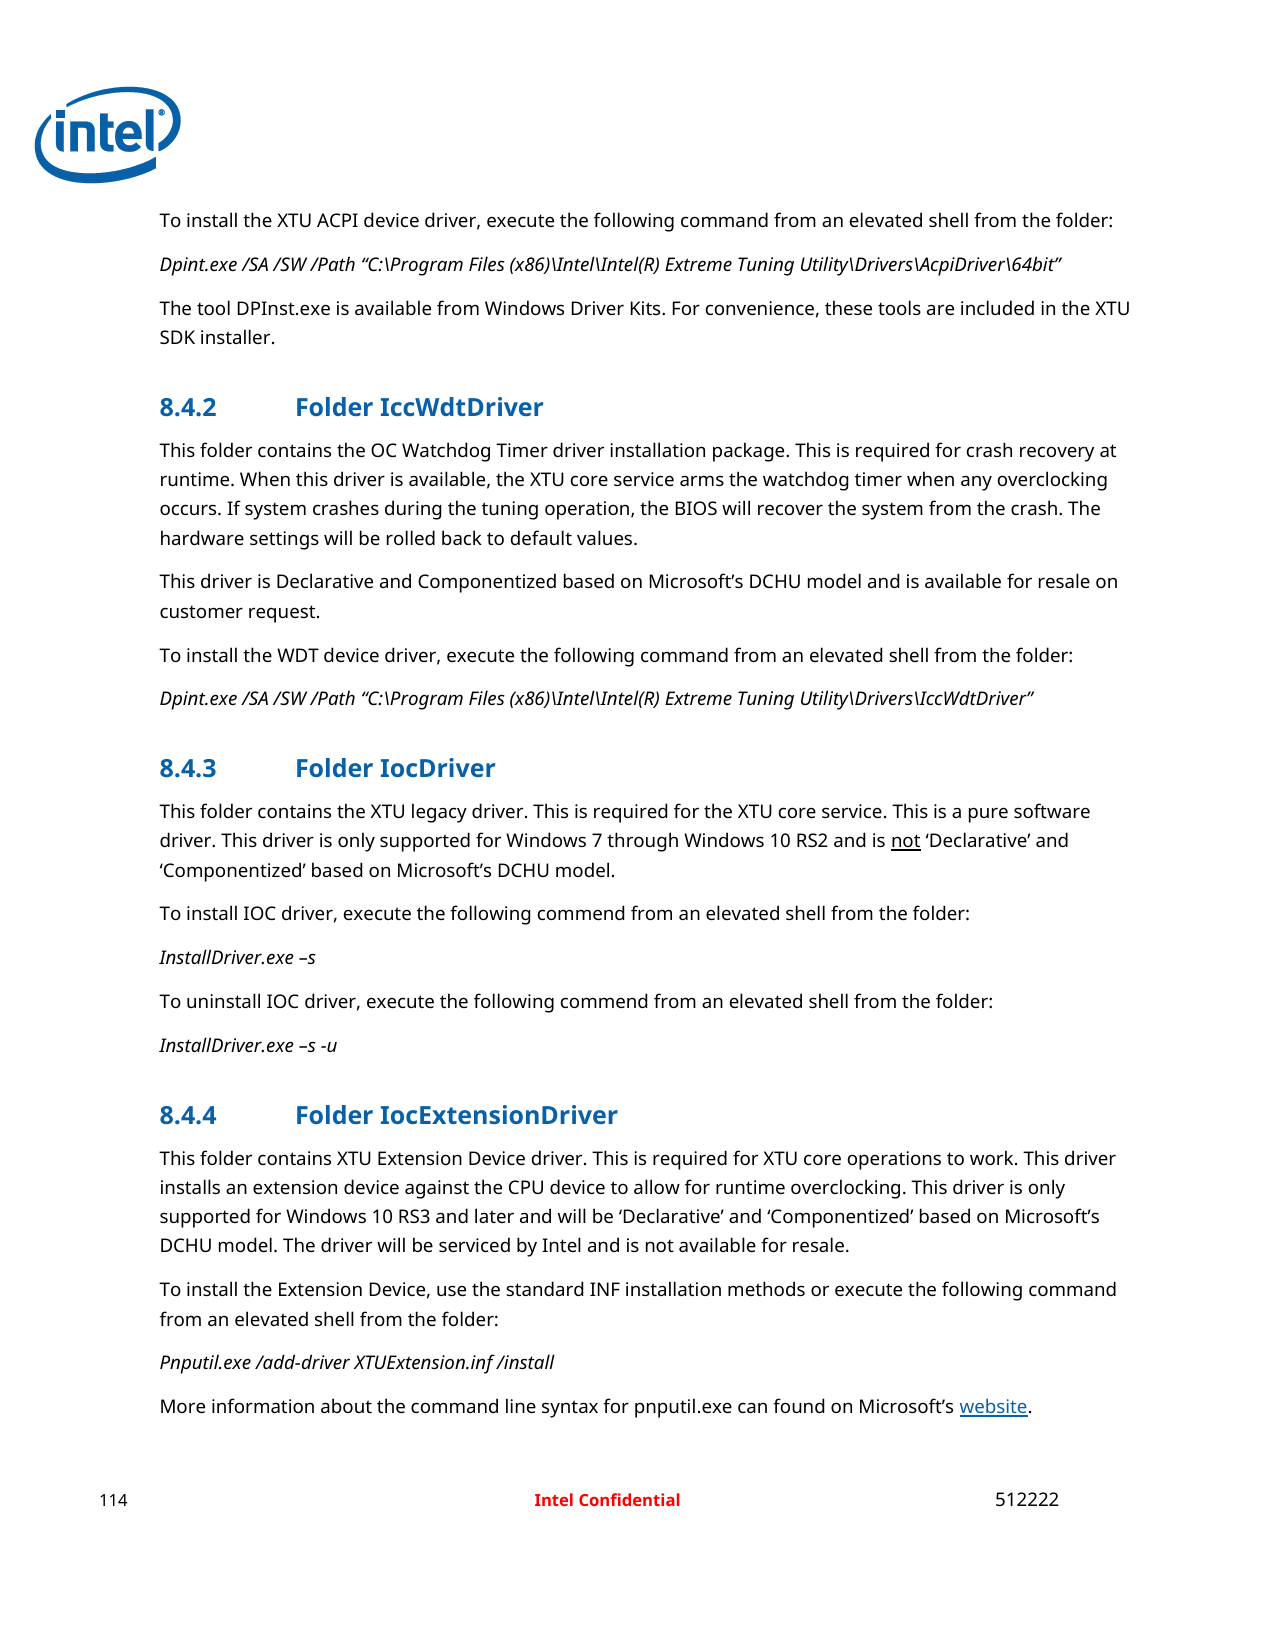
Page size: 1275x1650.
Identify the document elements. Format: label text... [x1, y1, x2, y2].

text Dpint.exe /SA /SW /Path “C:\Program Files (x86)\Intel\Intel(R) Extreme Tuning Utility\Drivers\AcpiDriver\64bit” [159, 251, 1134, 277]
text InstallDriver.exe –s [159, 944, 1134, 970]
text To install the XTU ACPI device driver, execute the following command from an elevated shell from the folder: [159, 207, 1134, 233]
text To uninstall IOC driver, execute the following commend from an elevated shell from the folder: [159, 988, 1134, 1014]
subtitle Folder IocDriver [159, 752, 1134, 784]
text More information about the command line syntax for pnputil.exe can found on Microsoft’s website. [159, 1393, 1134, 1419]
text To install the WDT device driver, execute the following command from an elevated shell from the folder: [159, 642, 1134, 667]
text This folder contains XTU Extension Device driver. This is required for XTU core operations to work. This driver installs an extension device against the CPU device to allow for runtime overclocking. This driver is only supported for Windows 10 RS3 and later and will be ‘Declarative’ and ‘Componentized’ based on Microsoft’s DCHU model. The driver will be serviced by Intel and is not available for resale. [159, 1145, 1134, 1258]
text Pnputil.exe /add-driver XTUExtension.inf /install [159, 1350, 1134, 1375]
subtitle Folder IccWdtDriver [159, 391, 1134, 422]
text To install the Extension Device, use the standard INF installation methods or execute the following command from an elevated shell from the folder: [159, 1277, 1134, 1331]
text This driver is Declarative and Componentized based on Microsoft’s DCHU model and is available for resale on customer request. [159, 569, 1134, 623]
text Dpint.exe /SA /SW /Path “C:\Program Files (x86)\Intel\Intel(R) Extreme Tuning Utility\Drivers\IccWdtDriver” [159, 686, 1134, 711]
text To install IOC driver, execute the following commend from an elevated shell from the folder: [159, 901, 1134, 926]
text This folder contains the OC Watchdog Timer driver installation package. This is required for crash recovery at runtime. When this driver is available, the XTU core service arms the watchdog timer when any overclocking occurs. If system crashes during the tuning operation, the BIOS will recover the system from the crash. The hardware settings will be rolled back to default values. [159, 437, 1134, 550]
text InstallDriver.exe –s -u [159, 1032, 1134, 1058]
text This folder contains the XTU legacy driver. This is required for the XTU core service. This is a pure software driver. This driver is only supported for Windows 7 through Windows 10 RS2 and is not ‘Declarative’ and ‘Componentized’ based on Microsoft’s DCHU model. [159, 798, 1134, 882]
text The tool DPInst.exe is available from Windows Driver Kits. For convenience, these tools are included in the XTU SDK installer. [159, 295, 1134, 350]
subtitle Folder IocExtensionDriver [159, 1099, 1134, 1130]
